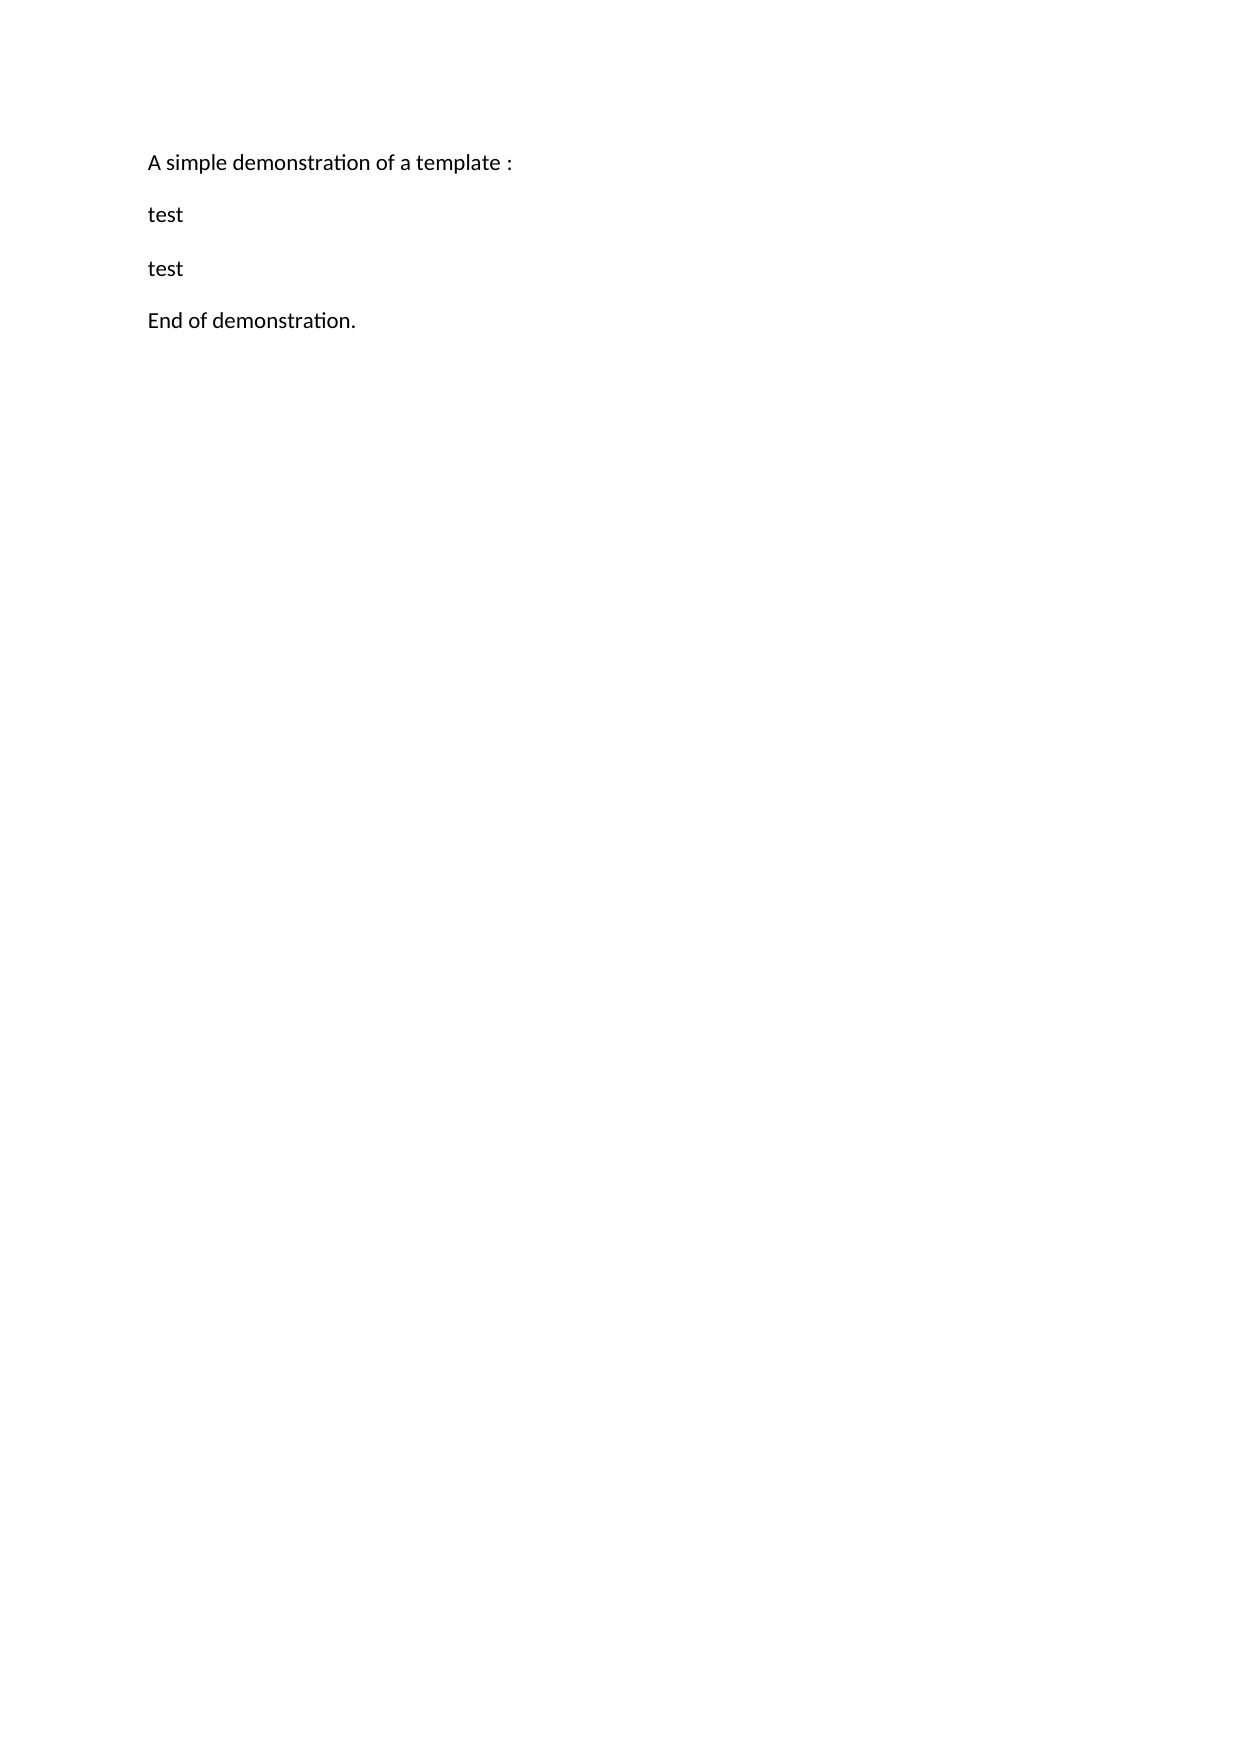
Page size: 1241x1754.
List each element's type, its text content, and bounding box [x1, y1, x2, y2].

text End of demonstration. [148, 307, 1093, 335]
text test [148, 254, 1093, 282]
text A simple demonstration of a template : [148, 148, 1093, 176]
text testidref [148, 201, 1093, 229]
